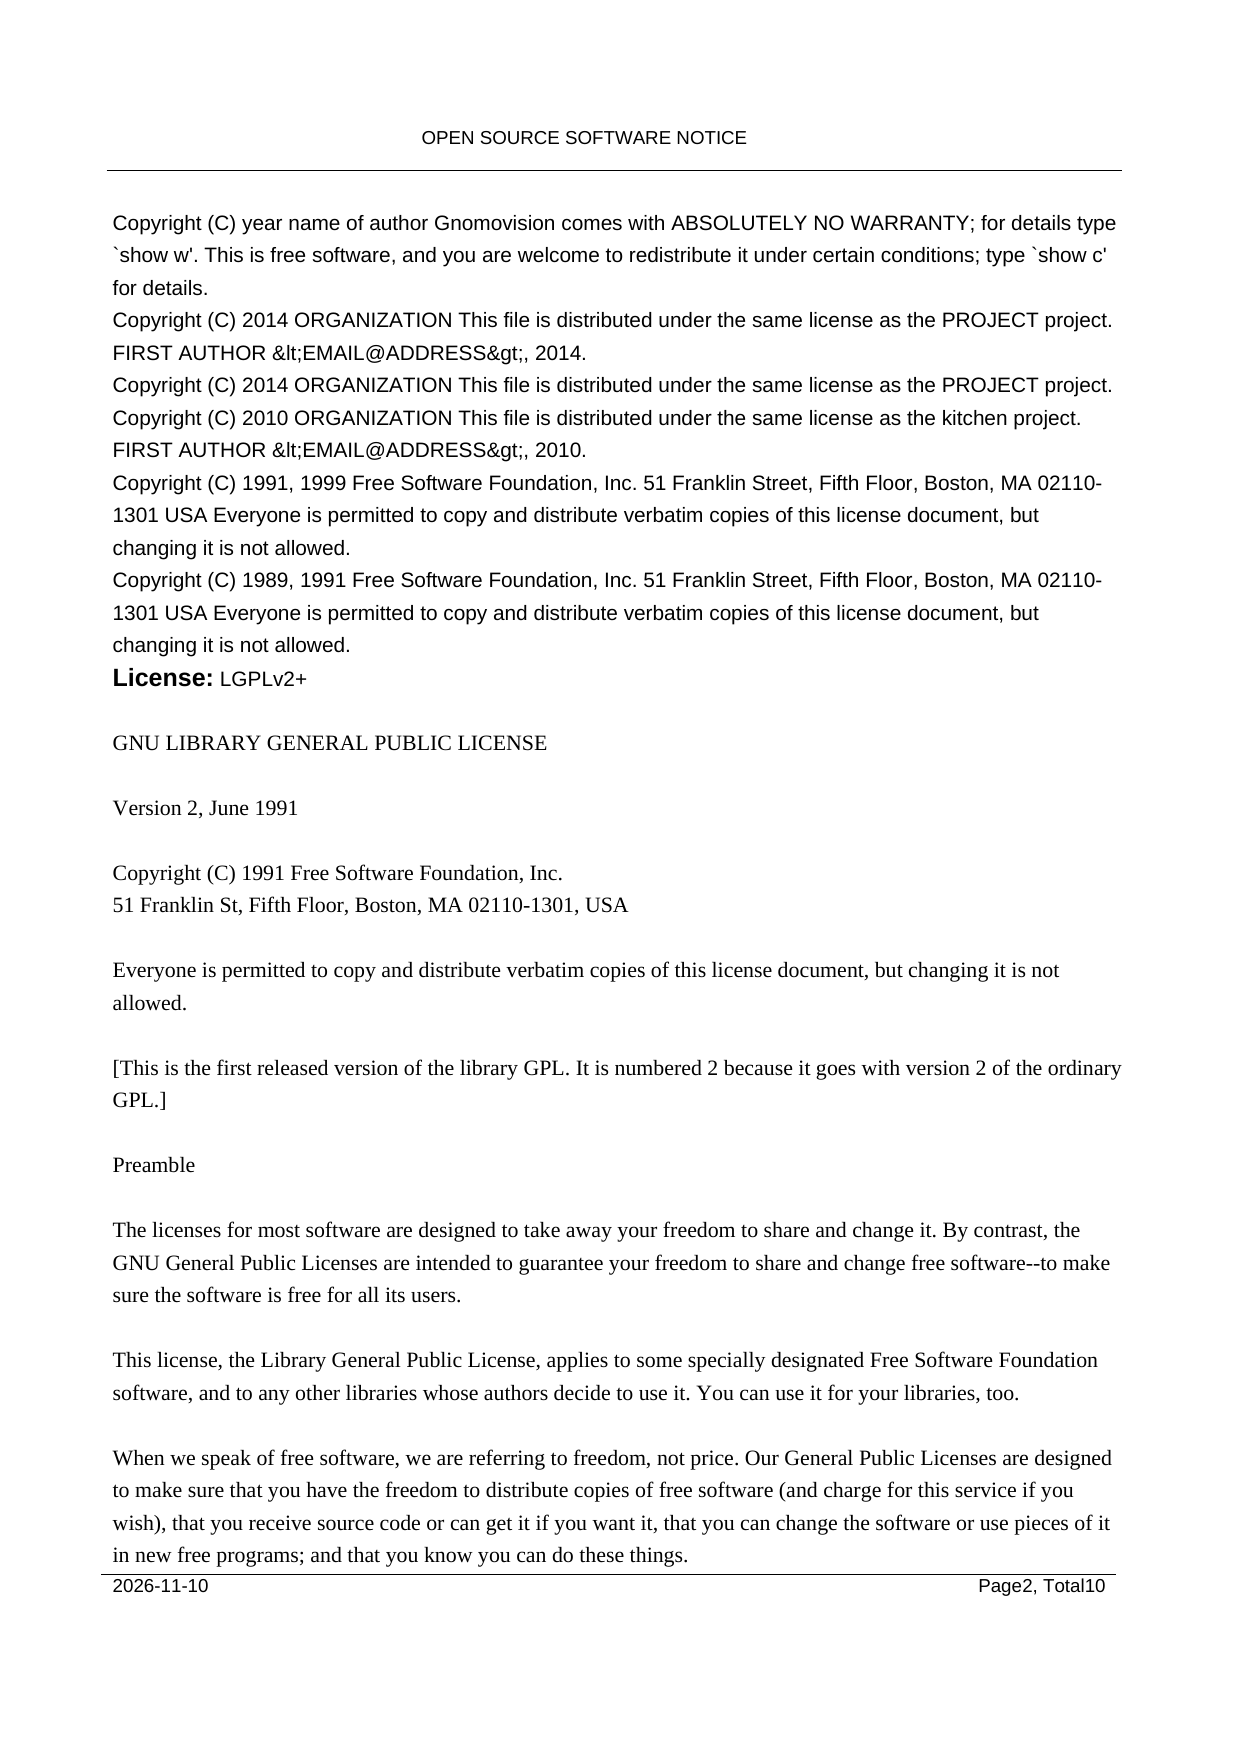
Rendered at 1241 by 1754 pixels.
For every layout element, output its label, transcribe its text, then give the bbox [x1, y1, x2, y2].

text Copyright (C) 2014 ORGANIZATION This file is distributed under the same license as the PROJECT project. FIRST AUTHOR &lt;EMAIL@ADDRESS&gt;, 2014. [112, 304, 1128, 369]
text Copyright (C) 2010 ORGANIZATION This file is distributed under the same license as the kitchen project. FIRST AUTHOR &lt;EMAIL@ADDRESS&gt;, 2010. [112, 401, 1128, 466]
text Copyright (C) 2014 ORGANIZATION This file is distributed under the same license as the PROJECT project. [112, 369, 1128, 401]
text Copyright (C) year name of author Gnomovision comes with ABSOLUTELY NO WARRANTY; for details type `show w'. This is free software, and you are welcome to redistribute it under certain conditions; type `show c' for details. [112, 206, 1128, 304]
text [112, 661, 1128, 1571]
text Copyright (C) 1989, 1991 Free Software Foundation, Inc. 51 Franklin Street, Fifth Floor, Boston, MA 02110-1301 USA Everyone is permitted to copy and distribute verbatim copies of this license document, but changing it is not allowed. [112, 564, 1128, 661]
text Copyright (C) 1991, 1999 Free Software Foundation, Inc. 51 Franklin Street, Fifth Floor, Boston, MA 02110-1301 USA Everyone is permitted to copy and distribute verbatim copies of this license document, but changing it is not allowed. [112, 466, 1128, 564]
